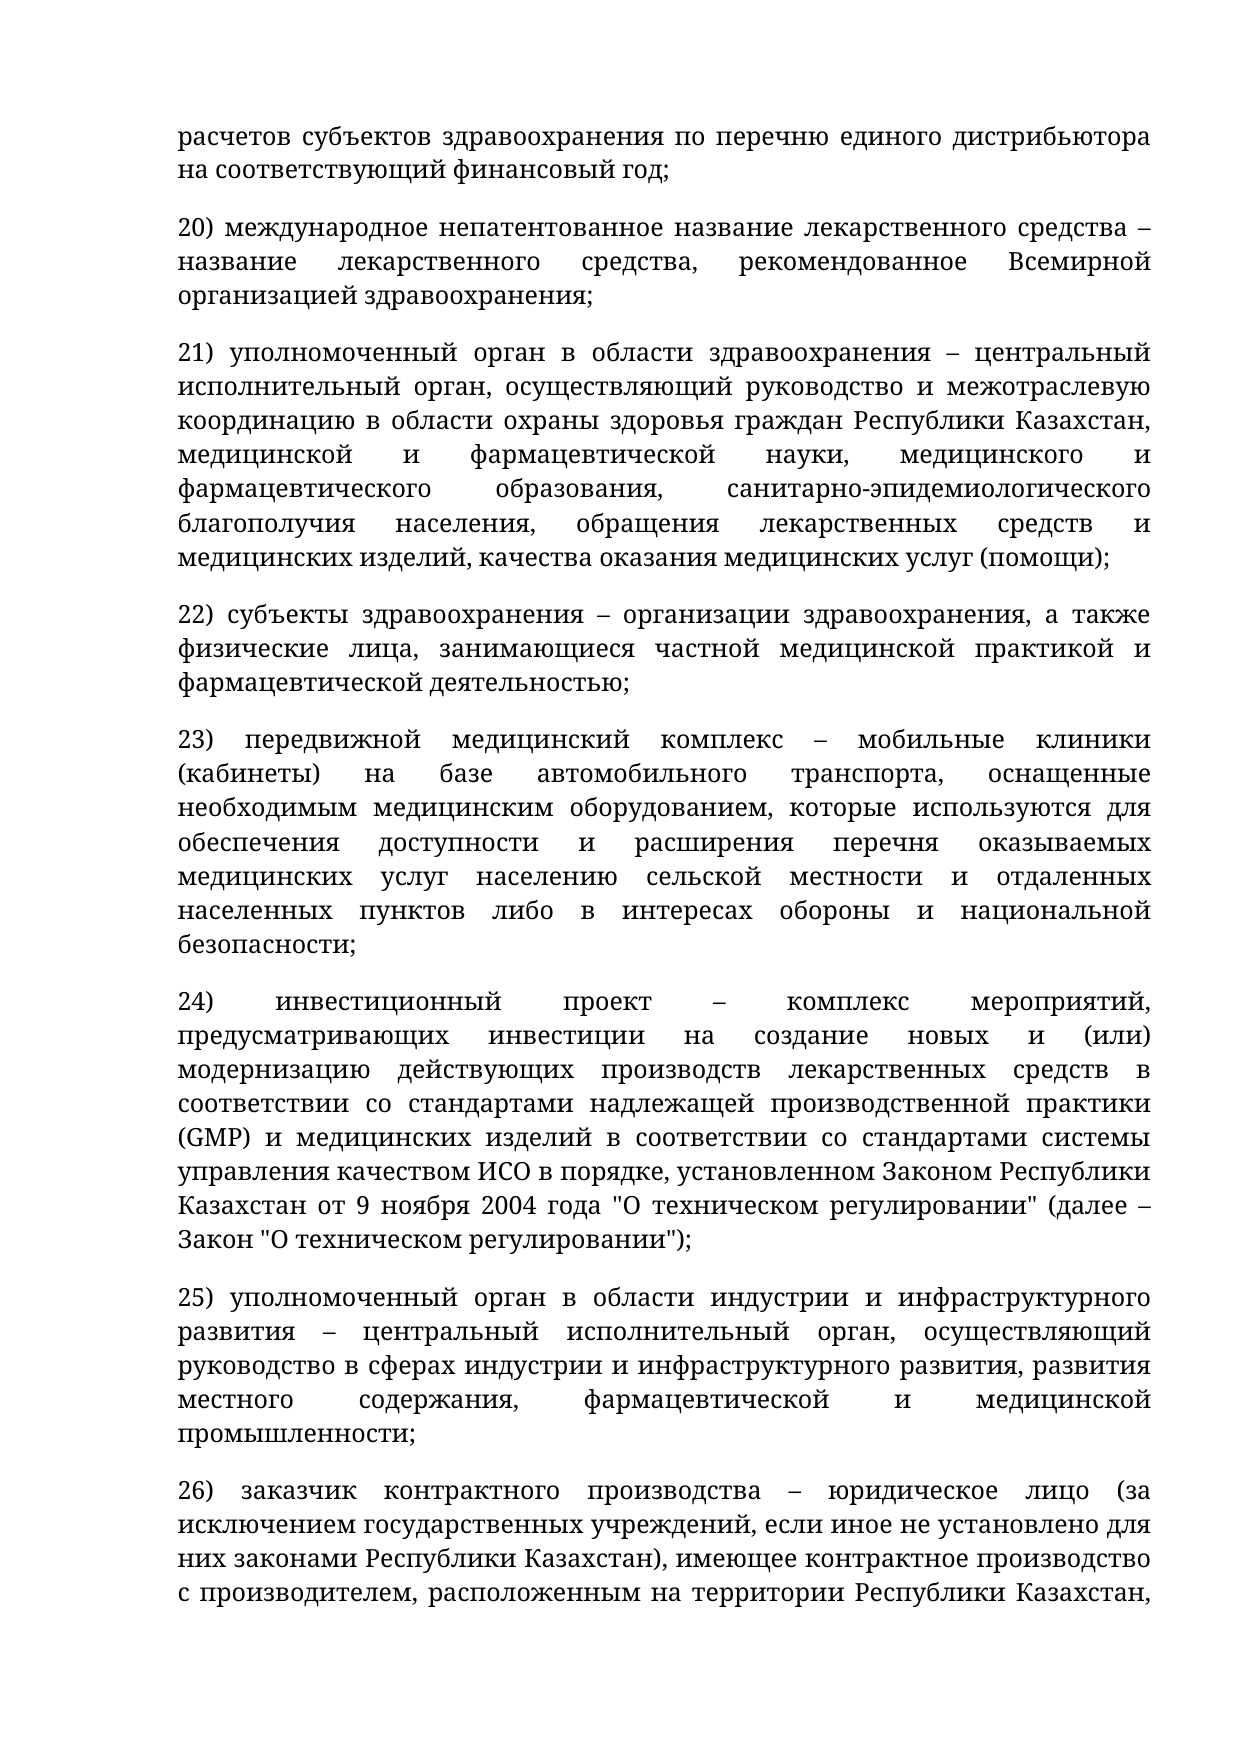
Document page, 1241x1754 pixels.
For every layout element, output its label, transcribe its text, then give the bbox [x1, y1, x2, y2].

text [177, 1473, 1152, 1609]
text 21) уполномоченный орган в области здравоохранения – центральный исполнительный орган, осуществляющий руководство и межотраслевую координацию в области охраны здоровья граждан Республики Казахстан, медицинской и фармацевтической науки, медицинского и фармацевтического образования, санитарно-эпидемиологического благополучия населения, обращения лекарственных средств и медицинских изделий, качества оказания медицинских услуг (помощи); [177, 335, 1152, 573]
text 25) уполномоченный орган в области индустрии и инфраструктурного развития – центральный исполнительный орган, осуществляющий руководство в сферах индустрии и инфраструктурного развития, развития местного содержания, фармацевтической и медицинской промышленности; [177, 1279, 1152, 1450]
text 20) международное непатентованное название лекарственного средства – название лекарственного средства, рекомендованное Всемирной организацией здравоохранения; [177, 209, 1152, 312]
text 23) передвижной медицинский комплекс – мобильные клиники (кабинеты) на базе автомобильного транспорта, оснащенные необходимым медицинским оборудованием, которые используются для обеспечения доступности и расширения перечня оказываемых медицинских услуг населению сельской местности и отдаленных населенных пунктов либо в интересах обороны и национальной безопасности; [177, 722, 1152, 960]
text 24) инвестиционный проект – комплекс мероприятий, предусматривающих инвестиции на создание новых и (или) модернизацию действующих производств лекарственных средств в соответствии со стандартами надлежащей производственной практики (GMP) и медицинских изделий в соответствии со стандартами системы управления качеством ИСО в порядке, установленном Законом Республики Казахстан от 9 ноября 2004 года "О техническом регулировании" (далее – Закон "О техническом регулировании"); [177, 984, 1152, 1256]
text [177, 118, 1152, 186]
text 22) субъекты здравоохранения – организации здравоохранения, а также физические лица, занимающиеся частной медицинской практикой и фармацевтической деятельностью; [177, 597, 1152, 699]
